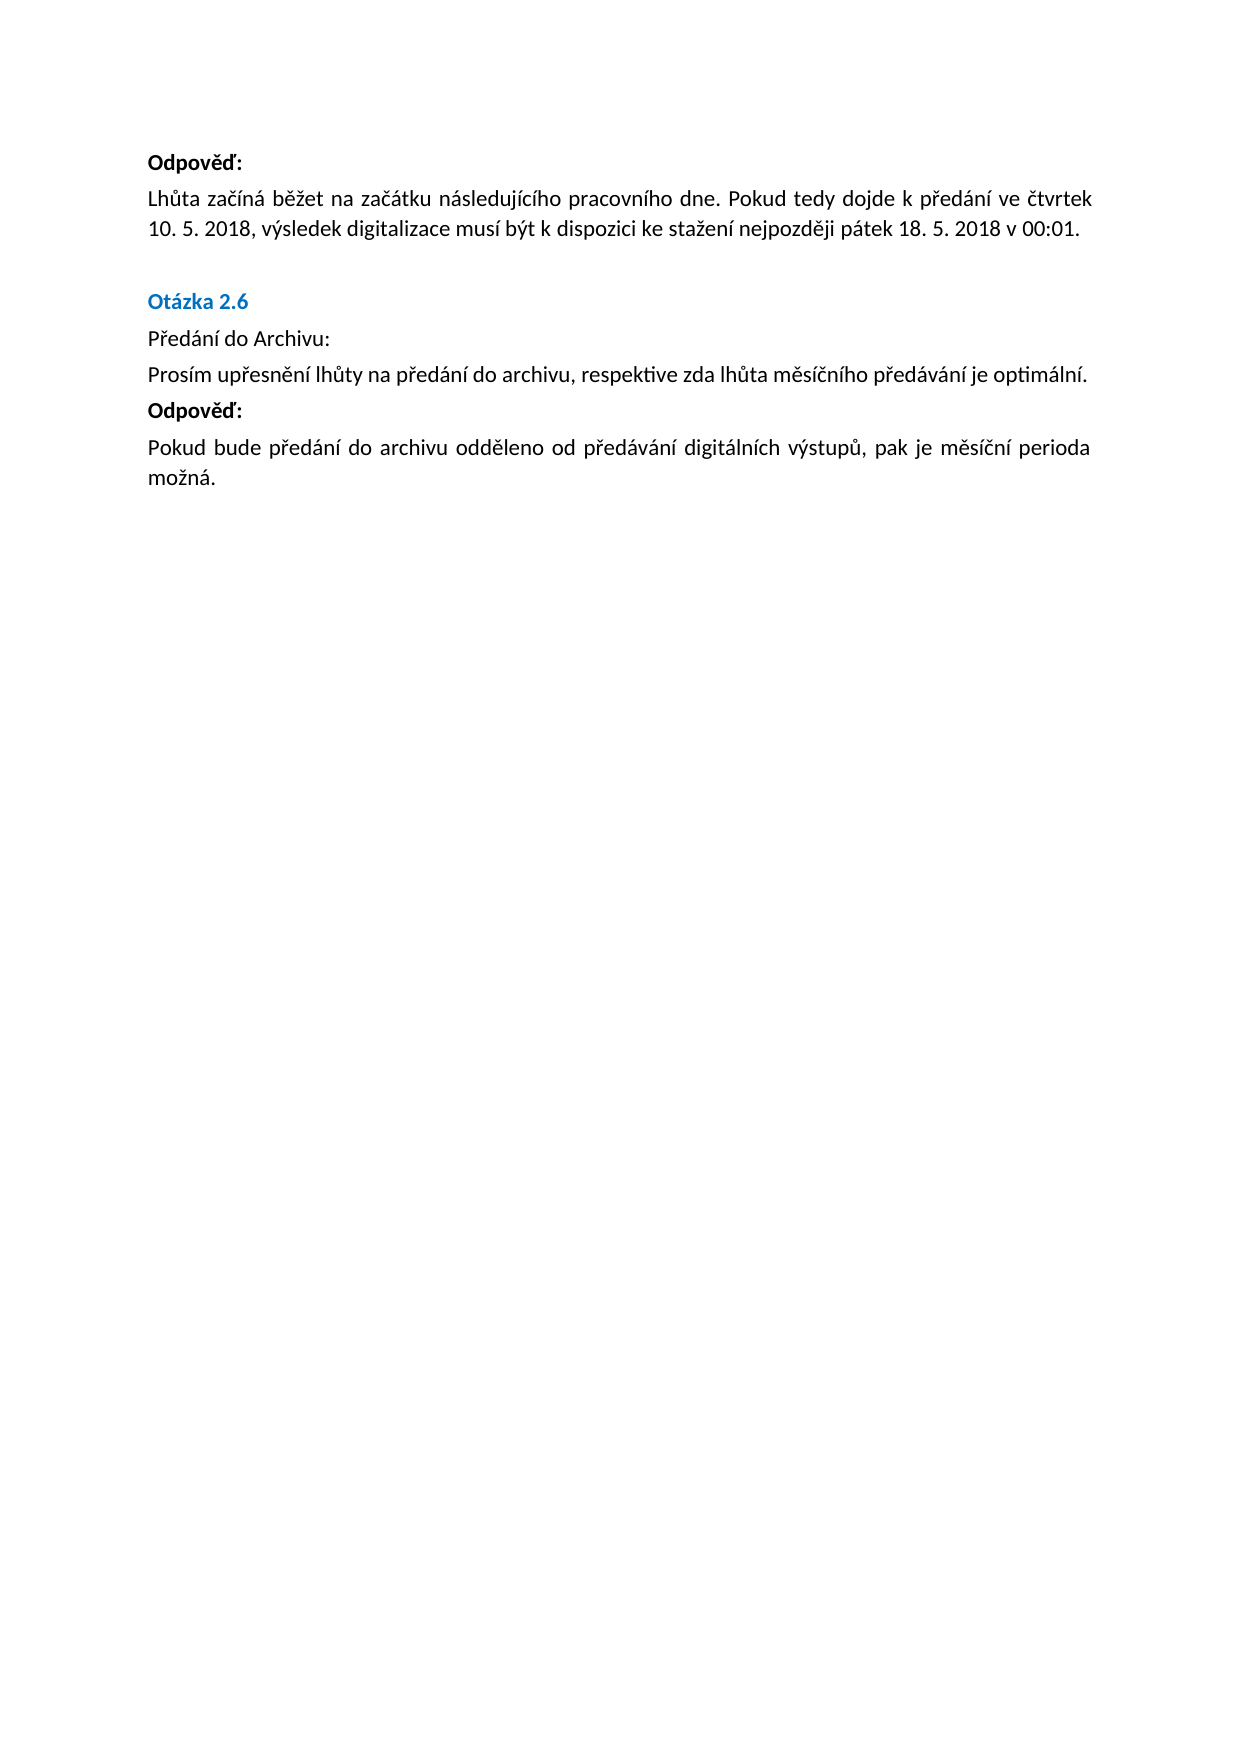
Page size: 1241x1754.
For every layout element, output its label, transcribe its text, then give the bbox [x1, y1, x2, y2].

text Předání do Archivu: [148, 324, 1093, 352]
text Prosím upřesnění lhůty na předání do archivu, respektive zda lhůta měsíčního předávání je optimální. [148, 360, 1093, 388]
text Lhůta začíná běžet na začátku následujícího pracovního dne. Pokud tedy dojde k předání ve čtvrtek 10. 5. 2018, výsledek digitalizace musí být k dispozici ke stažení nejpozději pátek 18. 5. 2018 v 00:01. [148, 184, 1093, 242]
text Pokud bude předání do archivu odděleno od předávání digitálních výstupů, pak je měsíční perioda možná. [148, 433, 1093, 491]
text Odpověď: [148, 148, 1093, 176]
text Odpověď: [148, 397, 1093, 424]
text Otázka 2.6 [148, 287, 1093, 315]
